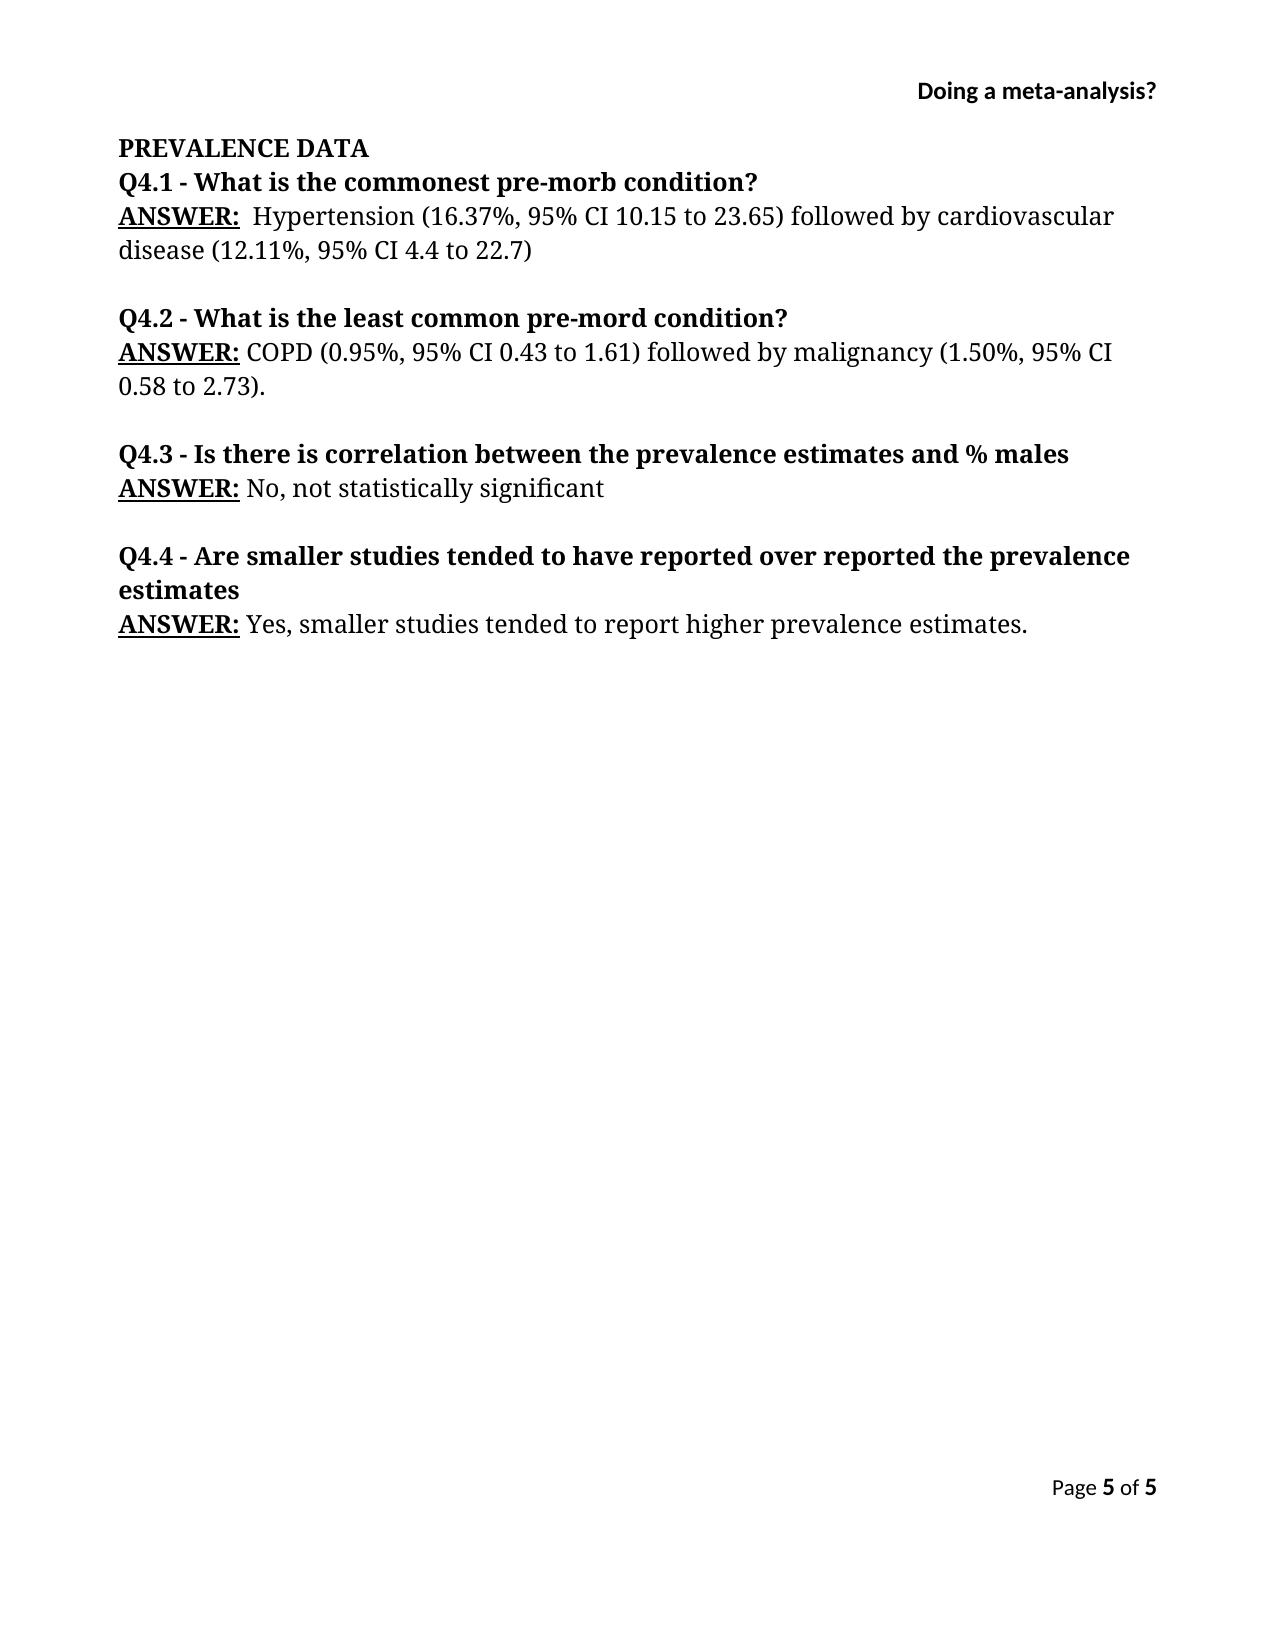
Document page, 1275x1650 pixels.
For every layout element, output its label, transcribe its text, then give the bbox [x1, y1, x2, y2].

text Q4.2 - What is the least common pre-mord condition? [118, 301, 1157, 334]
text Q4.1 - What is the commonest pre-morb condition? [118, 164, 1157, 198]
text ANSWER: Hypertension (16.37%, 95% CI 10.15 to 23.65) followed by cardiovascular disease (12.11%, 95% CI 4.4 to 22.7) [118, 198, 1157, 266]
text PREVALENCE DATA [118, 130, 1157, 164]
text Q4.4 - Are smaller studies tended to have reported over reported the prevalence estimates [118, 539, 1157, 607]
text ANSWER: COPD (0.95%, 95% CI 0.43 to 1.61) followed by malignancy (1.50%, 95% CI 0.58 to 2.73). [118, 334, 1157, 403]
text ANSWER: No, not statistically significant [118, 471, 1157, 505]
text Q4.3 - Is there is correlation between the prevalence estimates and % males [118, 437, 1157, 471]
text ANSWER: Yes, smaller studies tended to report higher prevalence estimates. [118, 607, 1157, 641]
